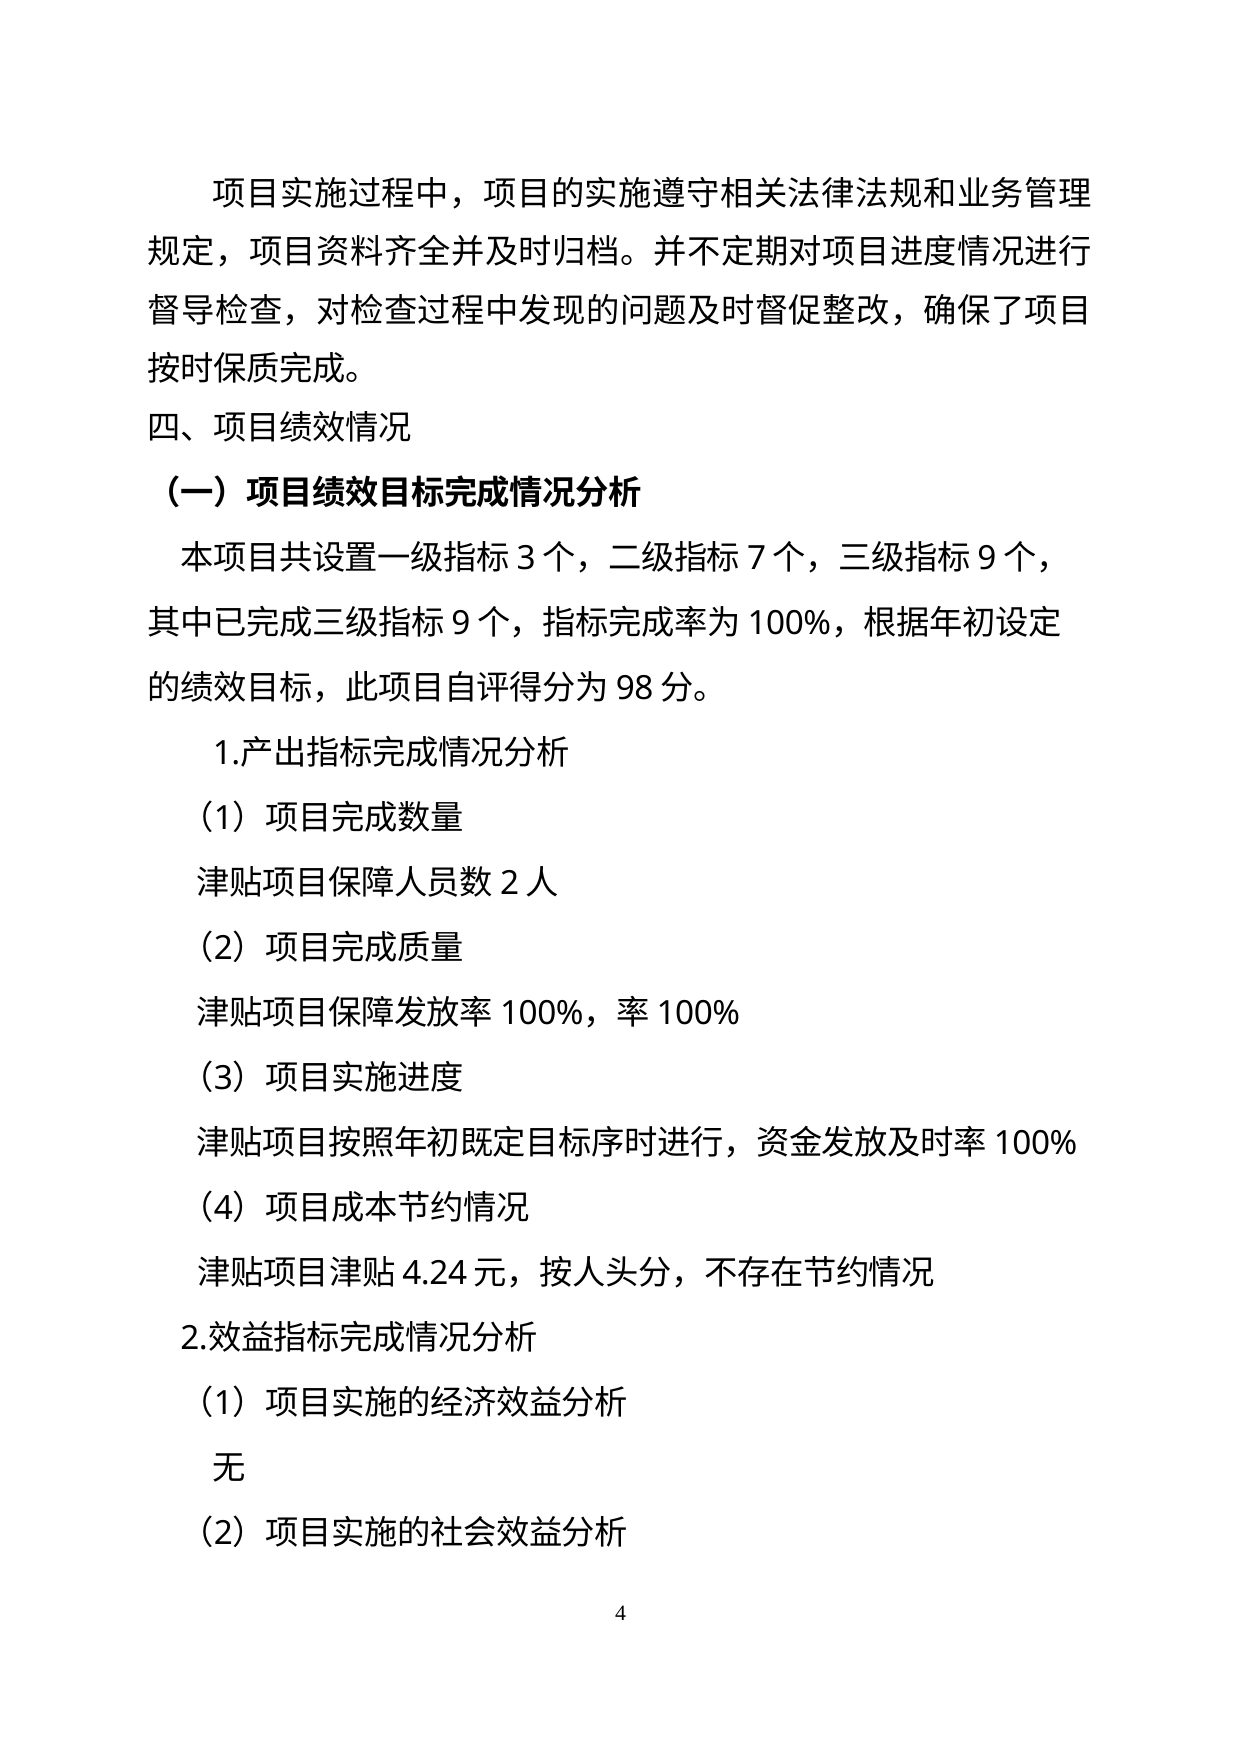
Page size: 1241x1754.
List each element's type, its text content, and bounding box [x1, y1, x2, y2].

text （1）项目完成数量 [148, 782, 1092, 847]
text 四、项目绩效情况 [148, 392, 1092, 457]
text 无 [148, 1432, 1092, 1497]
text （4）项目成本节约情况 [148, 1172, 1092, 1237]
text （2）项目完成质量 [148, 912, 1092, 977]
text （3）项目实施进度 [148, 1042, 1092, 1107]
text 项目实施过程中，项目的实施遵守相关法律法规和业务管理规定，项目资料齐全并及时归档。并不定期对项目进度情况进行督导检查，对检查过程中发现的问题及时督促整改，确保了项目按时保质完成。 [148, 159, 1092, 392]
text 本项目共设置一级指标3个，二级指标7个，三级指标9个，其中已完成三级指标9个，指标完成率为100%，根据年初设定的绩效目标，此项目自评得分为98分。 [148, 522, 1092, 717]
text 津贴项目按照年初既定目标序时进行，资金发放及时率100% [148, 1107, 1092, 1172]
text 1.产出指标完成情况分析 [148, 717, 1092, 782]
text （一）项目绩效目标完成情况分析 [148, 457, 1092, 522]
text （1）项目实施的经济效益分析 [148, 1367, 1092, 1432]
text （2）项目实施的社会效益分析 [148, 1497, 1092, 1562]
text 津贴项目保障人员数2人 [148, 847, 1092, 912]
text 津贴项目保障发放率100%，率100% [148, 977, 1092, 1042]
text 津贴项目津贴4.24元，按人头分，不存在节约情况 [148, 1237, 1092, 1302]
text 2.效益指标完成情况分析 [148, 1302, 1092, 1367]
